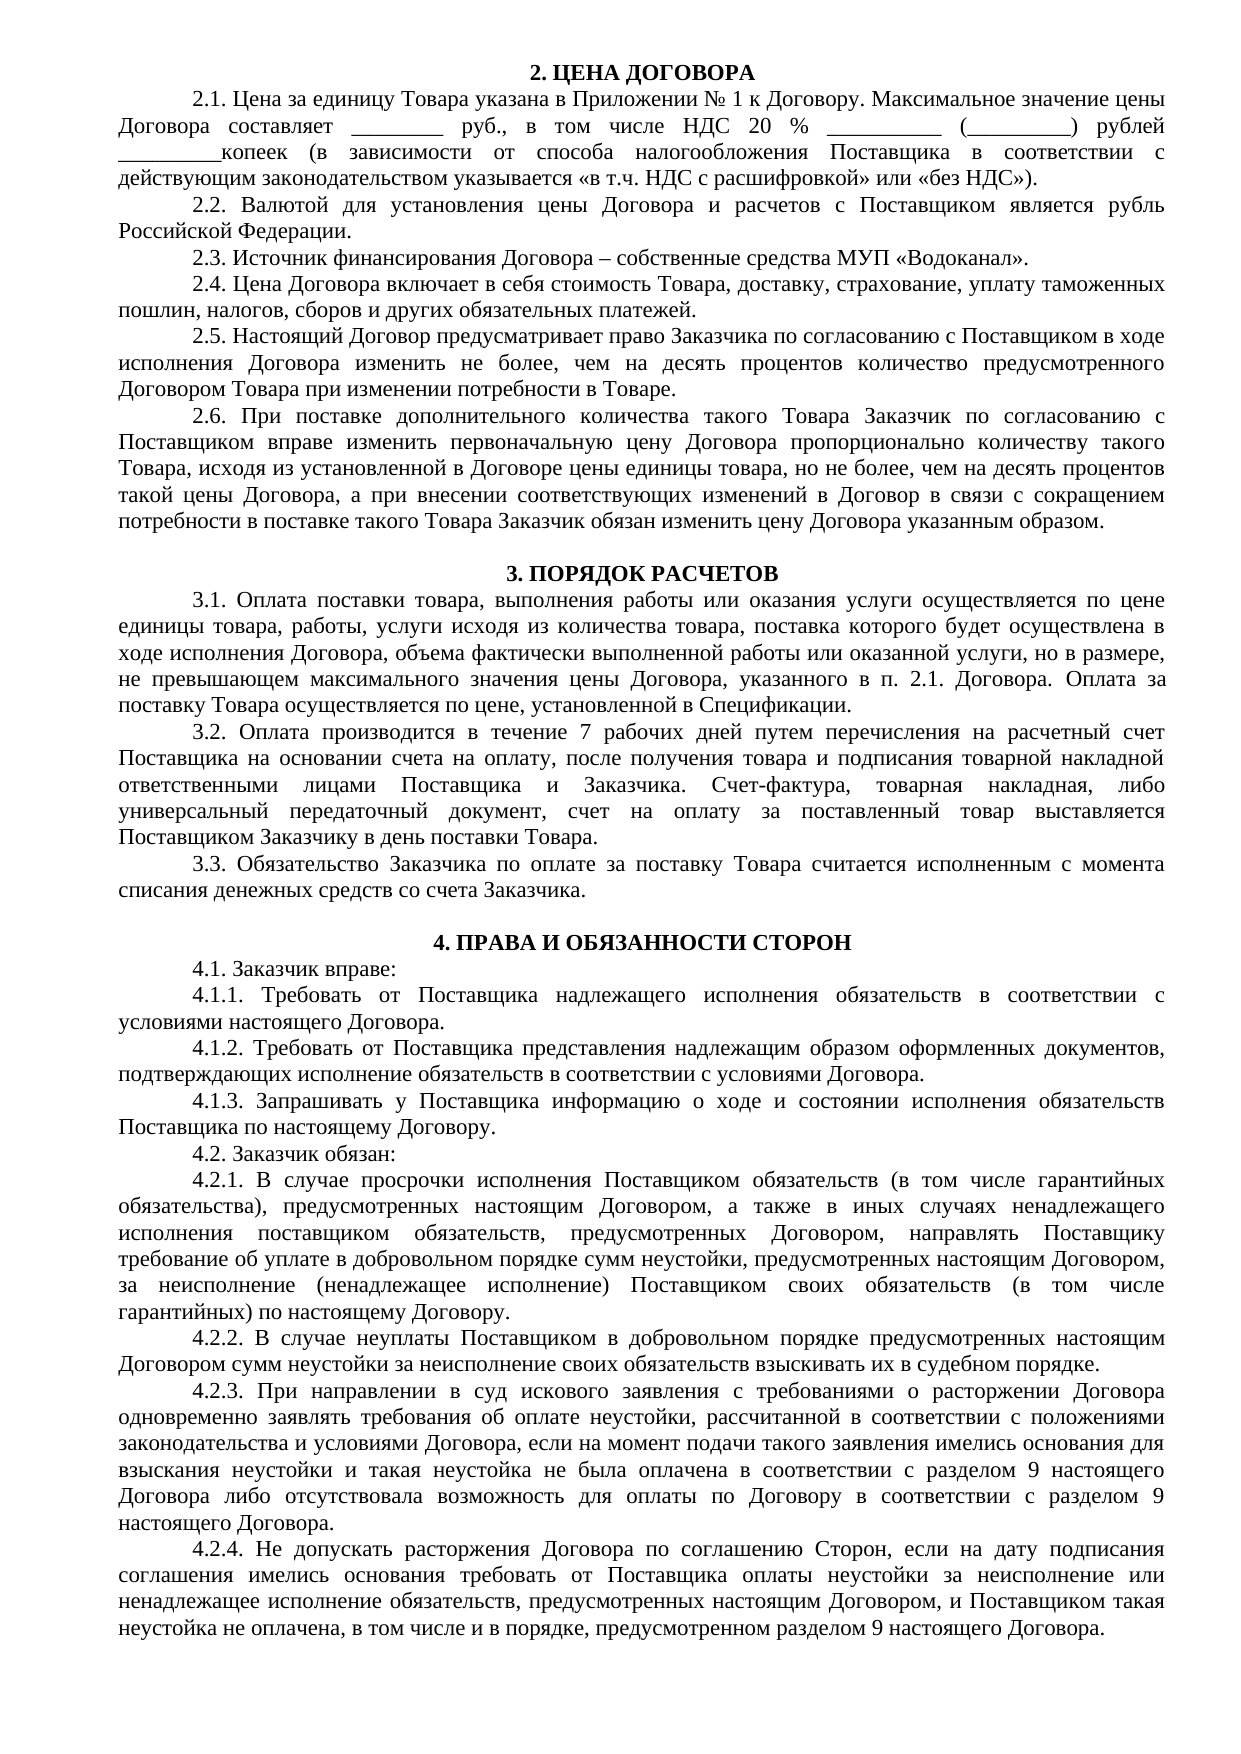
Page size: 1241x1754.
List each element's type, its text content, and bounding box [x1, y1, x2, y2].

text 4. ПРАВА И ОБЯЗАННОСТИ СТОРОН [118, 929, 1167, 955]
text 4.2. Заказчик обязан: [118, 1139, 1167, 1166]
text 2.4. Цена Договора включает в себя стоимость Товара, доставку, страхование, уплату таможенных пошлин, налогов, сборов и других обязательных платежей. [118, 270, 1167, 323]
text 4.1.3. Запрашивать у Поставщика информацию о ходе и состоянии исполнения обязательств Поставщика по настоящему Договору. [118, 1087, 1167, 1139]
text 3.3. Обязательство Заказчика по оплате за поставку Товара считается исполненным с момента списания денежных средств со счета Заказчика. [118, 850, 1167, 902]
text 4.2.2. В случае неуплаты Поставщиком в добровольном порядке предусмотренных настоящим Договором сумм неустойки за неисполнение своих обязательств взыскивать их в судебном порядке. [118, 1324, 1167, 1377]
text 2. ЦЕНА ДОГОВОРА [118, 59, 1167, 85]
text 2.5. Настоящий Договор предусматривает право Заказчика по согласованию с Поставщиком в ходе исполнения Договора изменить не более, чем на десять процентов количество предусмотренного Договором Товара при изменении потребности в Товаре. [118, 323, 1167, 402]
text 4.1.2. Требовать от Поставщика представления надлежащим образом оформленных документов, подтверждающих исполнение обязательств в соответствии с условиями Договора. [118, 1034, 1167, 1087]
text 2.3. Источник финансирования Договора – собственные средства МУП «Водоканал». [118, 243, 1167, 270]
text 4.2.3. При направлении в суд искового заявления с требованиями о расторжении Договора одновременно заявлять требования об оплате неустойки, рассчитанной в соответствии с положениями законодательства и условиями Договора, если на момент подачи такого заявления имелись основания для взыскания неустойки и такая неустойка не была оплачена в соответствии с разделом 9 настоящего Договора либо отсутствовала возможность для оплаты по Договору в соответствии с разделом 9 настоящего Договора. [118, 1377, 1167, 1535]
text 3. ПОРЯДОК РАСЧЕТОВ [118, 560, 1167, 586]
text 4.2.4. Не допускать расторжения Договора по соглашению Сторон, если на дату подписания соглашения имелись основания требовать от Поставщика оплаты неустойки за неисполнение или ненадлежащее исполнение обязательств, предусмотренных настоящим Договором, и Поставщиком такая неустойка не оплачена, в том числе и в порядке, предусмотренном разделом 9 настоящего Договора. [118, 1535, 1167, 1640]
text 4.1.1. Требовать от Поставщика надлежащего исполнения обязательств в соответствии с условиями настоящего Договора. [118, 981, 1167, 1034]
text 3.1. Оплата поставки товара, выполнения работы или оказания услуги осуществляется по цене единицы товара, работы, услуги исходя из количества товара, поставка которого будет осуществлена в ходе исполнения Договора, объема фактически выполненной работы или оказанной услуги, но в размере, не превышающем максимального значения цены Договора, указанного в п. 2.1. Договора. Оплата за поставку Товара осуществляется по цене, установленной в Спецификации. [118, 586, 1167, 718]
text 3.2. Оплата производится в течение 7 рабочих дней путем перечисления на расчетный счет Поставщика на основании счета на оплату, после получения товара и подписания товарной накладной ответственными лицами Поставщика и Заказчика. Счет-фактура, товарная накладная, либо универсальный передаточный документ, счет на оплату за поставленный товар выставляется Поставщиком Заказчику в день поставки Товара. [118, 718, 1167, 850]
text 2.2. Валютой для установления цены Договора и расчетов с Поставщиком является рубль Российской Федерации. [118, 191, 1167, 243]
text 4.1. Заказчик вправе: [118, 955, 1167, 981]
text 2.6. При поставке дополнительного количества такого Товара Заказчик по согласованию с Поставщиком вправе изменить первоначальную цену Договора пропорционально количеству такого Товара, исходя из установленной в Договоре цены единицы товара, но не более, чем на десять процентов такой цены Договора, а при внесении соответствующих изменений в Договор в связи с сокращением потребности в поставке такого Товара Заказчик обязан изменить цену Договора указанным образом. [118, 402, 1167, 533]
text 4.2.1. В случае просрочки исполнения Поставщиком обязательств (в том числе гарантийных обязательства), предусмотренных настоящим Договором, а также в иных случаях ненадлежащего исполнения поставщиком обязательств, предусмотренных Договором, направлять Поставщику требование об уплате в добровольном порядке сумм неустойки, предусмотренных настоящим Договором, за неисполнение (ненадлежащее исполнение) Поставщиком своих обязательств (в том числе гарантийных) по настоящему Договору. [118, 1166, 1167, 1324]
text 2.1. Цена за единицу Товара указана в Приложении № 1 к Договору. Максимальное значение цены Договора составляет ________ руб., в том числе НДС 20 % __________ (_________) рублей _________копеек (в зависимости от способа налогообложения Поставщика в соответствии с действующим законодательством указывается «в т.ч. НДС с расшифровкой» или «без НДС»). [118, 85, 1167, 191]
